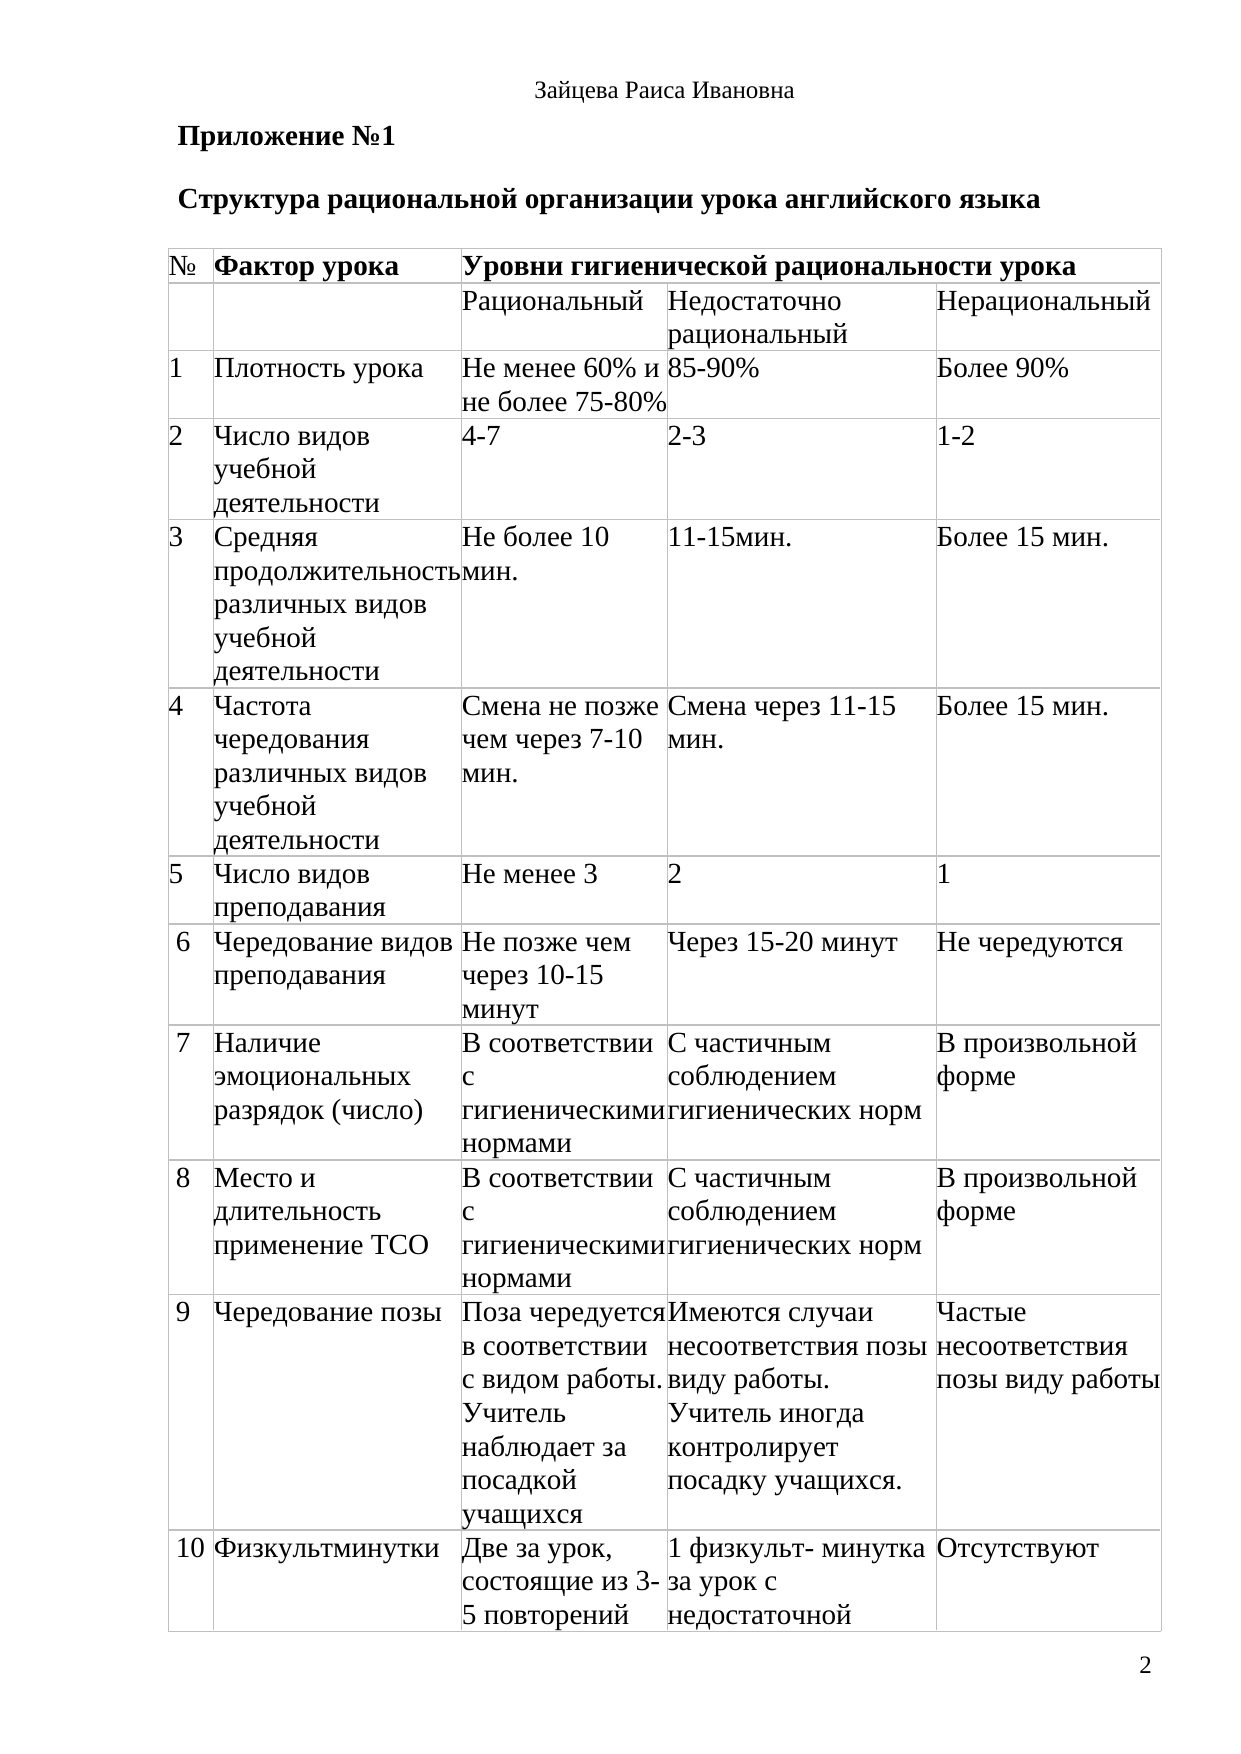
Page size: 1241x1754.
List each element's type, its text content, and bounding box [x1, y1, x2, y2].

table_cell 2 [169, 419, 213, 519]
table_cell Наличие эмоциональных разрядок (число) [214, 1026, 461, 1159]
table_cell Средняя продолжительность различных видов учебной деятельности [214, 520, 461, 687]
table_cell Смена через 11-15 мин. [668, 689, 936, 855]
table_cell 85-90% [668, 351, 936, 417]
table_cell Смена не позже чем через 7-10 мин. [462, 689, 667, 855]
table_cell Рациональный [462, 284, 667, 350]
table_cell Частота чередования различных видов учебной деятельности [214, 689, 461, 855]
table_cell 1 [937, 855, 1161, 923]
table_cell Не менее 3 [462, 857, 667, 923]
table_cell 2-3 [668, 419, 936, 519]
table_cell Имеются случаи несоответствия позы виду работы. Учитель иногда контролирует посадку учащихся. [668, 1295, 936, 1529]
table_cell Физкультминутки [213, 1531, 461, 1631]
table_cell 9 [169, 1295, 213, 1529]
table_header № [169, 249, 213, 282]
table_header Уровни гигиенической рациональности урока [462, 249, 1161, 282]
table_cell С частичным соблюдением гигиенических норм [668, 1161, 936, 1294]
table_cell 8 [169, 1161, 213, 1294]
table_cell В произвольной форме [937, 1024, 1161, 1159]
table_cell Не позже чем через 10-15 минут [462, 925, 667, 1024]
table_cell С частичным соблюдением гигиенических норм [668, 1026, 936, 1159]
table_cell [169, 284, 213, 350]
table_cell 4 [169, 689, 213, 855]
table_cell В соответствии с гигиеническими нормами [462, 1161, 667, 1294]
table_cell 10 [169, 1531, 213, 1631]
table_cell Поза чередуется в соответствии с видом работы. Учитель наблюдает за посадкой учащихся [462, 1295, 667, 1529]
table_cell Не менее 60% и не более 75-80% [462, 351, 667, 417]
table_cell Через 15-20 минут [668, 925, 936, 1024]
table_cell Не более 10 мин. [462, 520, 667, 687]
table_cell 11-15мин. [668, 520, 936, 687]
table_cell Недостаточно рациональный [668, 284, 936, 350]
table_cell Более 90% [937, 350, 1161, 417]
table_cell 7 [169, 1026, 213, 1159]
table_cell 1-2 [937, 418, 1161, 519]
table_cell В соответствии с гигиеническими нормами [462, 1026, 667, 1159]
text Структура рациональной организации урока английского языка [177, 181, 1152, 214]
table_cell Частые несоответствия позы виду работы [937, 1294, 1161, 1529]
table_cell Более 15 мин. [937, 519, 1161, 687]
table_cell Чередование видов преподавания [214, 925, 461, 1024]
table_cell В произвольной форме [937, 1159, 1161, 1294]
table_cell 6 [169, 925, 213, 1024]
table_cell Более 15 мин. [937, 687, 1161, 855]
table_cell Число видов преподавания [214, 857, 461, 923]
table_cell 1 [169, 351, 213, 417]
table_cell 3 [169, 520, 213, 687]
table_cell 5 [169, 857, 213, 923]
table_cell [214, 284, 461, 350]
table_cell Число видов учебной деятельности [214, 419, 461, 519]
table_cell Отсутствуют [936, 1529, 1161, 1631]
table_cell 4-7 [462, 419, 667, 519]
table_cell Место и длительность применение ТСО [214, 1161, 461, 1294]
table_cell Плотность урока [214, 351, 461, 417]
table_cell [461, 1531, 667, 1631]
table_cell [667, 1531, 936, 1631]
table_cell 2 [668, 857, 936, 923]
text Приложение №1 [177, 118, 1152, 152]
table_cell Не чередуются [937, 923, 1161, 1024]
table_cell Нерациональный [937, 282, 1161, 350]
table_cell Чередование позы [214, 1295, 461, 1529]
table_header Фактор урока [214, 249, 461, 282]
